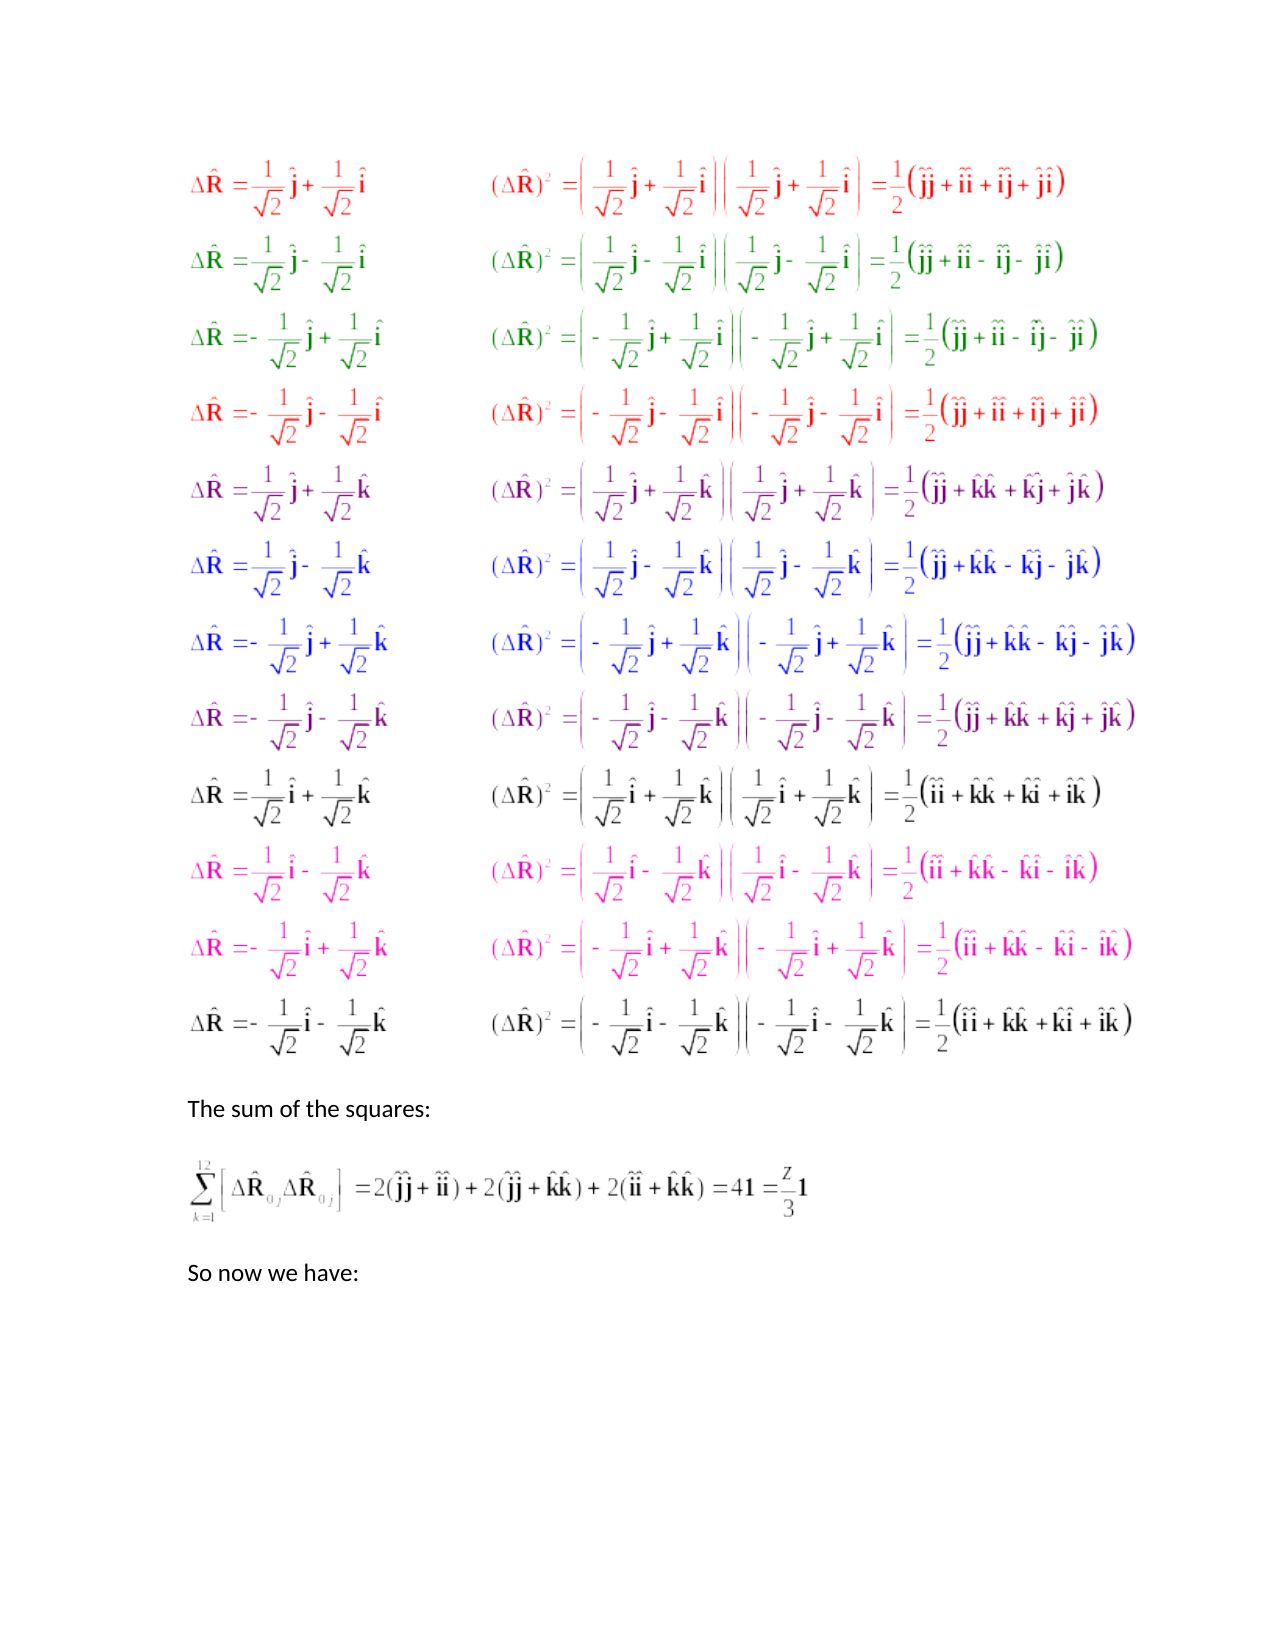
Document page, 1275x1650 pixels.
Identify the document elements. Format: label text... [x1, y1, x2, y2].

text So now we have: [187, 1257, 1087, 1288]
text The sum of the squares: [187, 1093, 1087, 1123]
